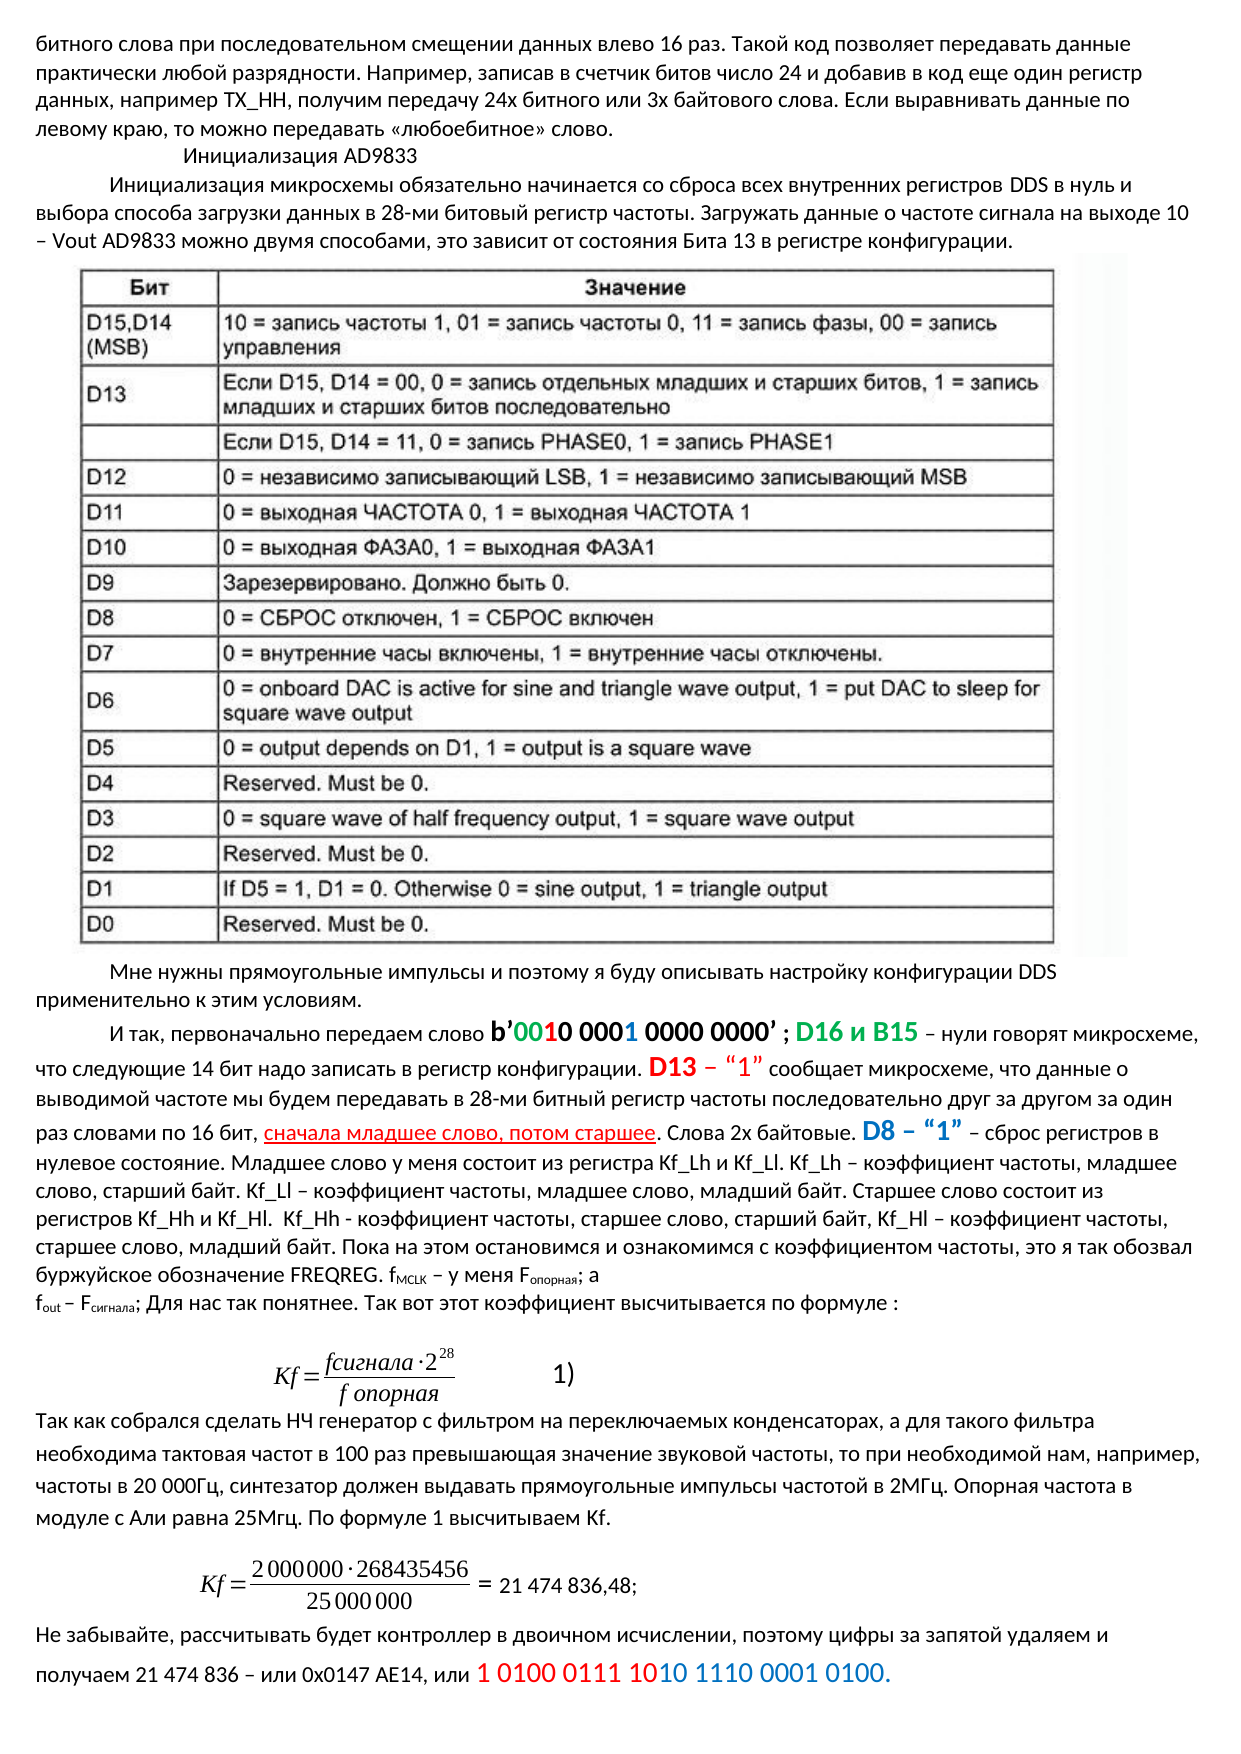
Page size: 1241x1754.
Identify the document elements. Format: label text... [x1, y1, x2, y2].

text = 21 474 836,48; [35, 1556, 1205, 1615]
text Мне нужны прямоугольные импульсы и поэтому я буду описывать настройку конфигурации DDS применительно к этим условиям. [35, 957, 1205, 1013]
text fout – Fсигнала; Для нас так понятнее. Так вот этот коэффициент высчитывается по формуле : [35, 1288, 1205, 1316]
text 1) [35, 1344, 1205, 1406]
text Не забывайте, рассчитывать будет контроллер в двоичном исчислении, поэтому цифры за запятой удаляем и получаем 21 474 836 – или 0х0147 AE14, или 1 0100 0111 1010 1110 0001 0100. [35, 1620, 1205, 1689]
text Инициализация микросхемы обязательно начинается со сброса всех внутренних регистров DDS в нуль и выбора способа загрузки данных в 28-ми битовый регистр частоты. Загружать данные о частоте сигнала на выходе 10 – Vout AD9833 можно двумя способами, это зависит от состояния Бита 13 в регистре конфигурации. [35, 170, 1205, 254]
picture [35, 253, 1128, 957]
text Инициализация AD9833 [35, 142, 1205, 170]
text Так как собрался сделать НЧ генератор с фильтром на переключаемых конденсаторах, а для такого фильтра необходима тактовая частот в 100 раз превышающая значение звуковой частоты, то при необходимой нам, например, частоты в 20 000Гц, синтезатор должен выдавать прямоугольные импульсы частотой в 2МГц. Опорная частота в модуле с Али равна 25Мгц. По формуле 1 высчитываем Kf. [35, 1406, 1205, 1531]
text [35, 29, 1205, 142]
text И так, первоначально передаем слово b’0010 0001 0000 0000’ ; D16 и В15 – нули говорят микросхеме, что следующие 14 бит надо записать в регистр конфигурации. D13 – “1” сообщает микросхеме, что данные о выводимой частоте мы будем передавать в 28-ми битный регистр частоты последовательно друг за другом за один раз словами по 16 бит, сначала младшее слово, потом старшее. Слова 2х байтовые. D8 – “1” – сброс регистров в нулевое состояние. Младшее слово у меня состоит из регистра Kf_Lh и Kf_Ll. Kf_Lh – коэффициент частоты, младшее слово, старший байт. Kf_Ll – коэффициент частоты, младшее слово, младший байт. Старшее слово состоит из регистров Kf_Hh и Kf_Hl. Kf_Hh - коэффициент частоты, старшее слово, старший байт, Kf_Hl – коэффициент частоты, старшее слово, младший байт. Пока на этом остановимся и ознакомимся с коэффициентом частоты, это я так обозвал буржуйское обозначение FREQREG. fMCLK – у меня Fопорная; а [35, 1013, 1205, 1288]
